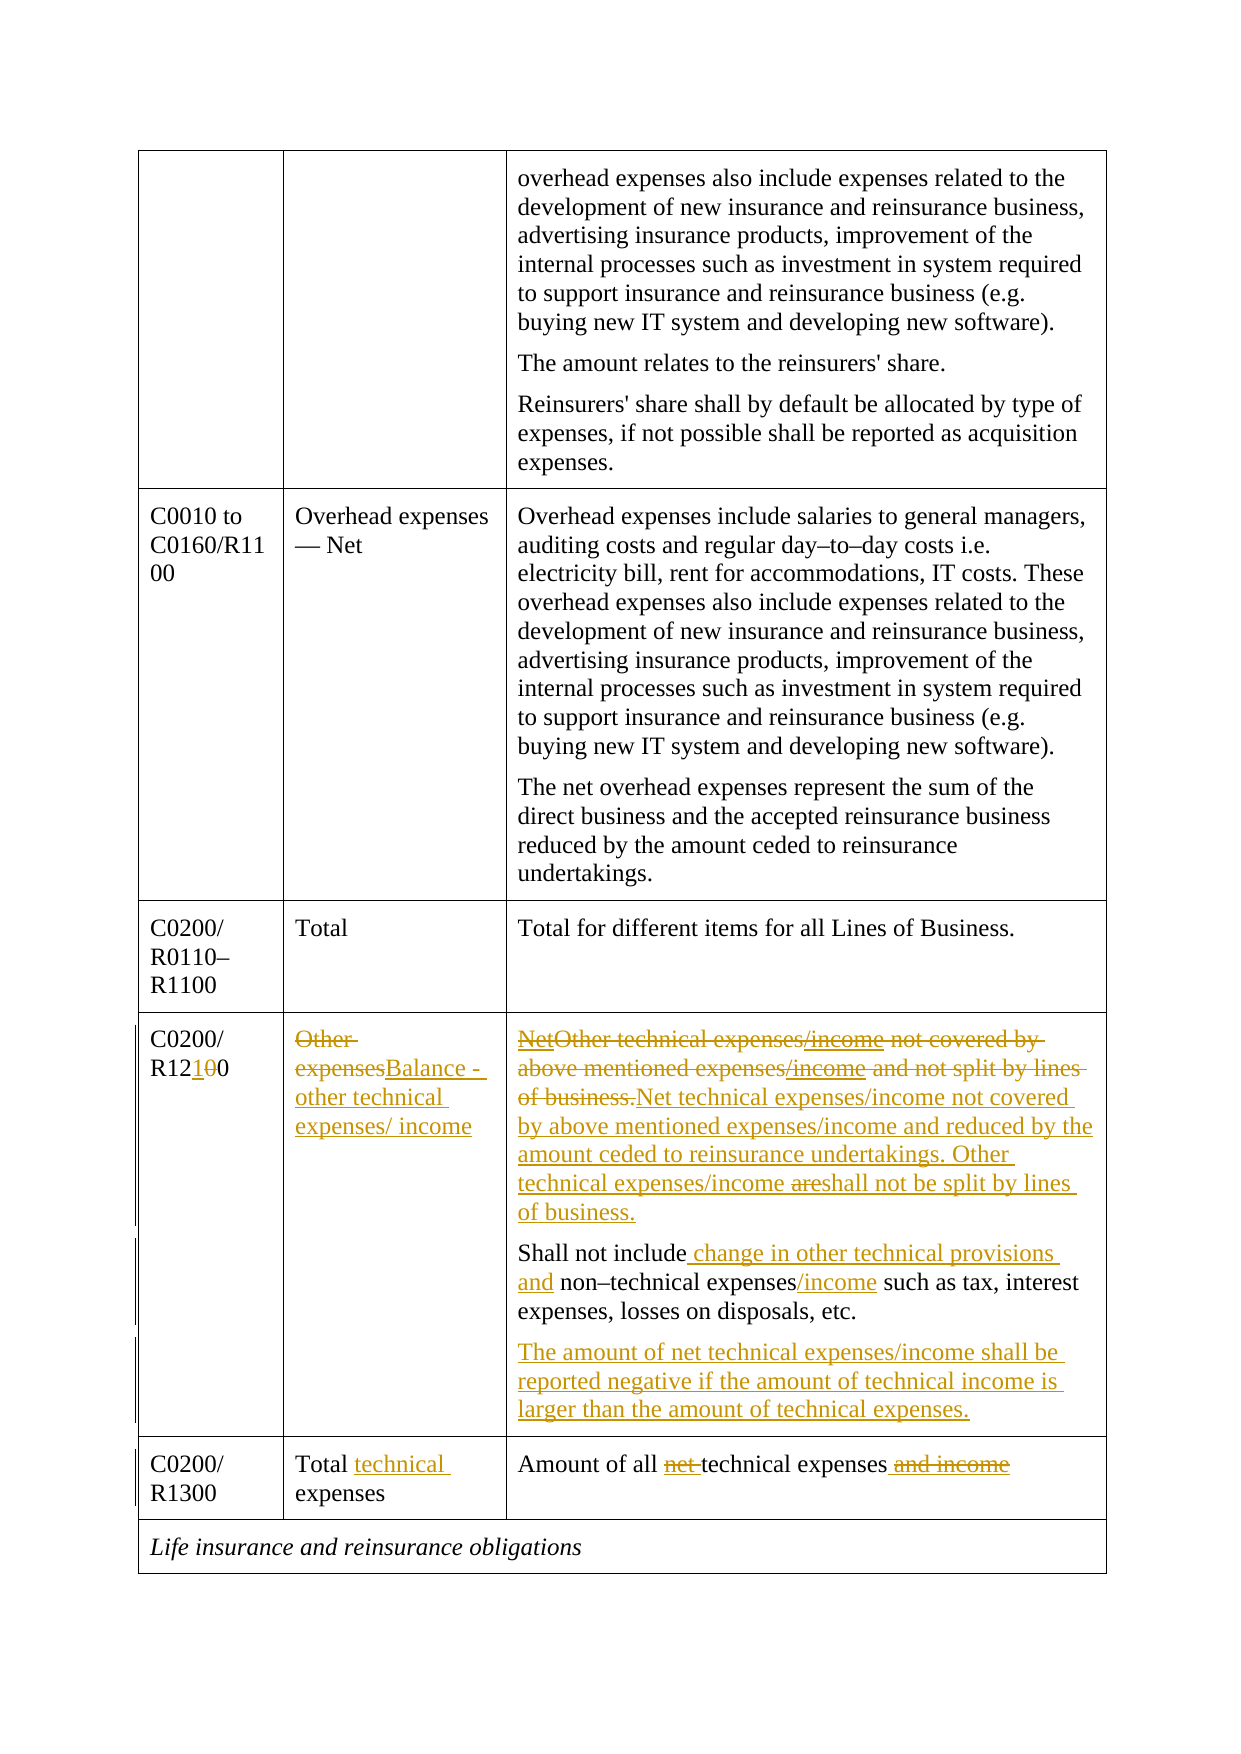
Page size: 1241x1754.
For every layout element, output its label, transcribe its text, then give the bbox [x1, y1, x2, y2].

table_cell Overhead expenses include salaries to general managers, auditing costs and regular day–to–day costs i.e. electricity bill, rent for accommodations, IT costs. These overhead expenses also include expenses related to the development of new insurance and reinsurance business, advertising insurance products, improvement of the internal processes such as investment in system required to support insurance and reinsurance business (e.g. buying new IT system and developing new software). The net overhead expenses represent the sum of the direct business and the accepted reinsurance business reduced by the amount ceded to reinsurance undertakings. [507, 489, 1106, 900]
table_cell Total [284, 901, 506, 1012]
table_cell Life insurance and reinsurance obligations [139, 1520, 1106, 1573]
table_cell C0200/R0110–R1100 [139, 901, 283, 1012]
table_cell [507, 151, 1106, 488]
table_cell [284, 1013, 506, 1436]
table_cell C0200/R1300 [139, 1437, 283, 1519]
table_cell Shall not include non–technical expenses such as tax, interest expenses, losses on disposals, etc. [507, 1013, 1106, 1436]
table_cell Overhead expenses — Net [284, 489, 506, 900]
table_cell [139, 151, 283, 488]
table_cell Amount of all technical expenses [507, 1437, 1106, 1519]
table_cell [284, 151, 506, 488]
table_cell Total expenses [284, 1437, 506, 1519]
table_cell C0200/R120 [139, 1013, 283, 1436]
table_cell C0010 to C0160/R1100 [139, 489, 283, 900]
table_cell Total for different items for all Lines of Business. [507, 901, 1106, 1012]
